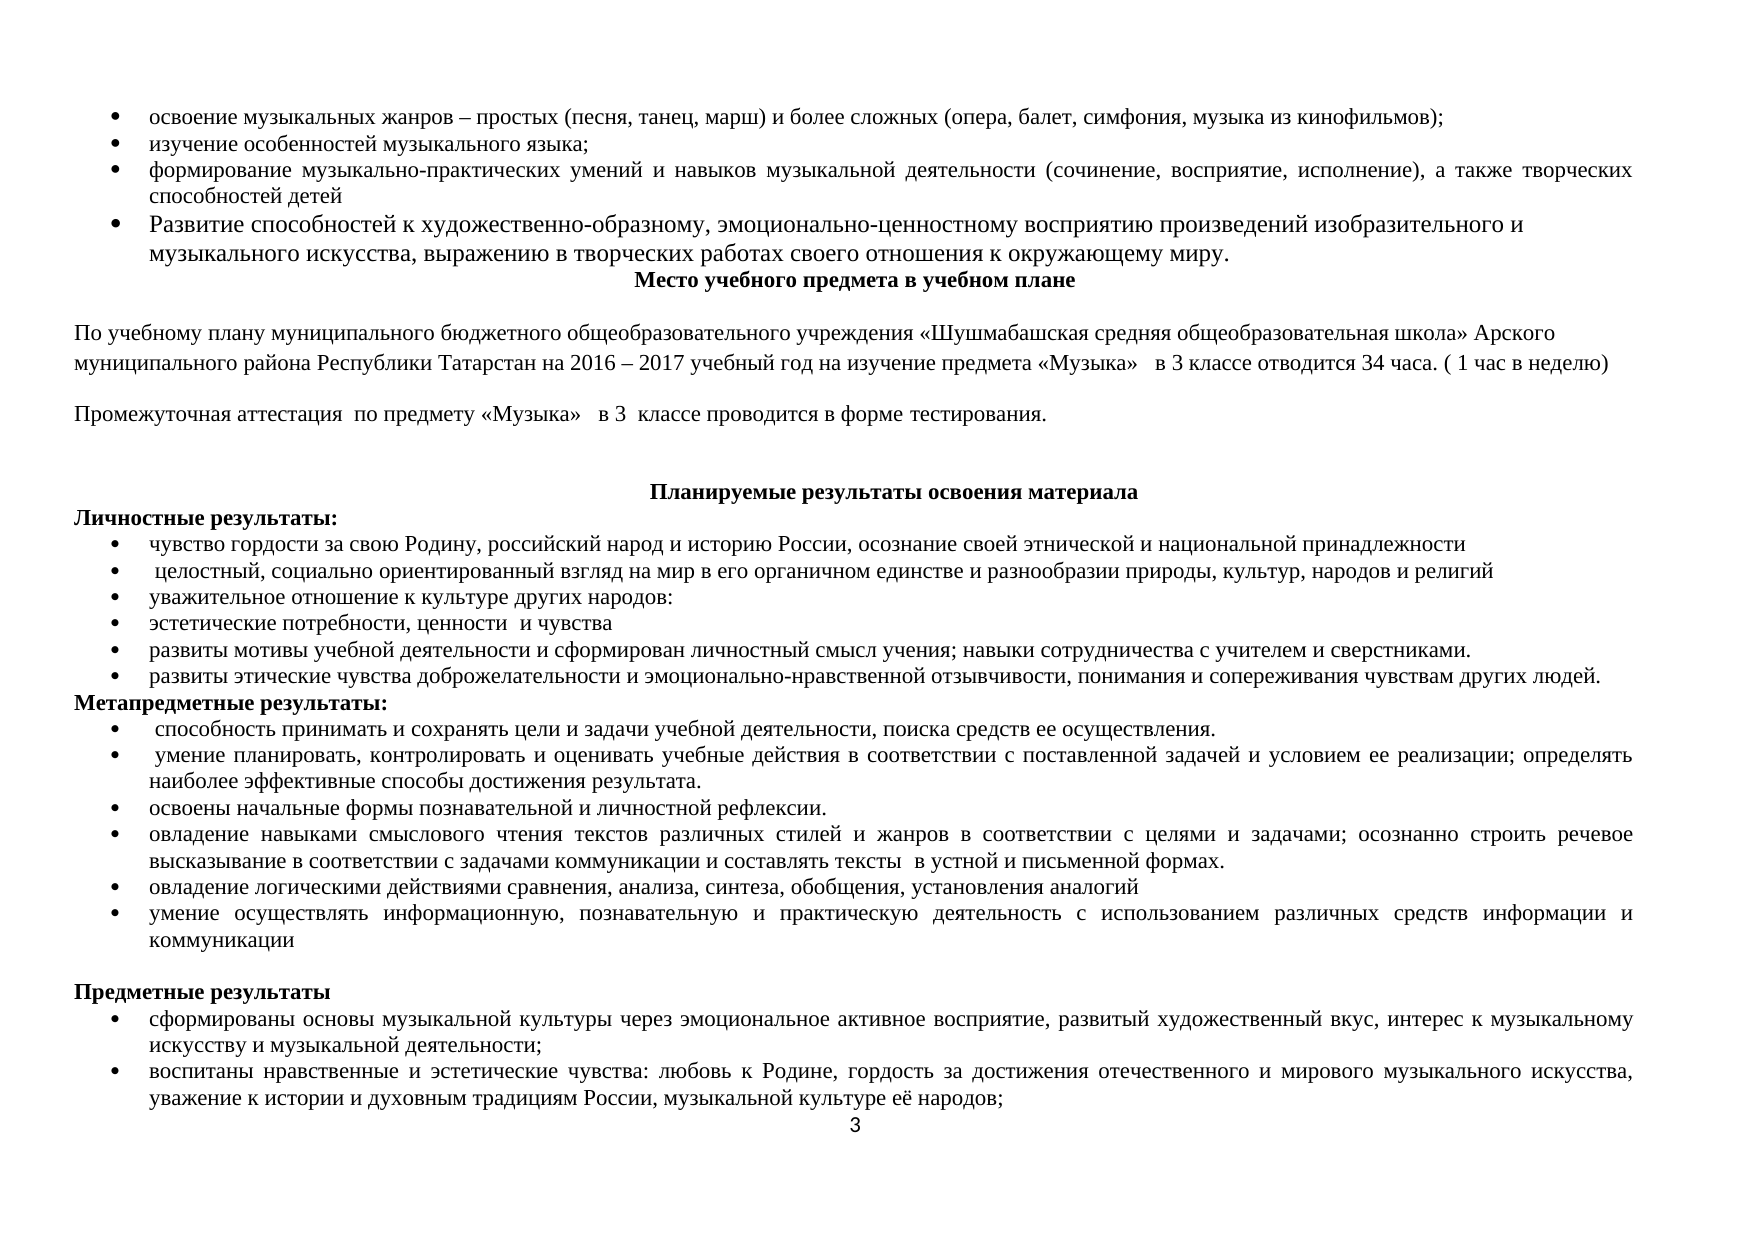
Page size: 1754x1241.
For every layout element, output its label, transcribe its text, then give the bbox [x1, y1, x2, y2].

list развиты мотивы учебной деятельности и сформирован личностный смысл учения; навыки сотрудничества с учителем и сверстниками. [111, 636, 1636, 662]
list овладение логическими действиями сравнения, анализа, синтеза, обобщения, установления аналогий [111, 873, 1636, 899]
list изучение особенностей музыкального языка; [111, 130, 1636, 156]
list освоены начальные формы познавательной и личностной рефлексии. [111, 794, 1636, 820]
text Планируемые результаты освоения материала [74, 478, 1639, 504]
list умение осуществлять информационную, познавательную и практическую деятельность с использованием различных средств информации и коммуникации [111, 899, 1636, 952]
list чувство гордости за свою Родину, российский народ и историю России, осознание своей этнической и национальной принадлежности [111, 530, 1636, 557]
list способность принимать и сохранять цели и задачи учебной деятельности, поиска средств ее осуществления. [111, 715, 1636, 741]
list эстетические потребности, ценности и чувства [111, 609, 1636, 636]
text Личностные результаты: [74, 504, 1636, 530]
text Предметные результаты [74, 978, 1636, 1005]
text Место учебного предмета в учебном плане [74, 266, 1636, 293]
list Развитие способностей к художественно-образному, эмоционально-ценностному восприятию произведений изобразительного и музыкального искусства, выражению в творческих работах своего отношения к окружающему миру. [111, 209, 1636, 266]
list освоение музыкальных жанров – простых (песня, танец, марш) и более сложных (опера, балет, симфония, музыка из кинофильмов); [111, 103, 1636, 130]
list уважительное отношение к культуре других народов: [111, 583, 1636, 609]
text Промежуточная аттестация по предмету «Музыка» в 3 классе проводится в форме тестирования. [74, 400, 1636, 427]
list воспитаны нравственные и эстетические чувства: любовь к Родине, гордость за достижения отечественного и мирового музыкального искусства, уважение к истории и духовным традициям России, музыкальной культуре её народов; [111, 1057, 1636, 1110]
list овладение навыками смыслового чтения текстов различных стилей и жанров в соответствии с целями и задачами; осознанно строить речевое высказывание в соответствии с задачами коммуникации и составлять тексты в устной и письменной формах. [111, 820, 1636, 873]
list развиты этические чувства доброжелательности и эмоционально-нравственной отзывчивости, понимания и сопереживания чувствам других людей. [111, 662, 1636, 688]
list умение планировать, контролировать и оценивать учебные действия в соответствии с поставленной задачей и условием ее реализации; определять наиболее эффективные способы достижения результата. [111, 741, 1636, 794]
list сформированы основы музыкальной культуры через эмоциональное активное восприятие, развитый художественный вкус, интерес к музыкальному искусству и музыкальной деятельности; [111, 1005, 1636, 1057]
text По учебному плану муниципального бюджетного общеобразовательного учреждения «Шушмабашская средняя общеобразовательная школа» Арского муниципального района Республики Татарстан на 2016 – 2017 учебный год на изучение предмета «Музыка» в 3 классе отводится 34 часа. ( 1 час в неделю) [74, 319, 1636, 376]
text Метапредметные результаты: [74, 688, 1636, 715]
list целостный, социально ориентированный взгляд на мир в его органичном единстве и разнообразии природы, культур, народов и религий [111, 557, 1636, 583]
list формирование музыкально-практических умений и навыков музыкальной деятельности (сочинение, восприятие, исполнение), а также творческих способностей детей [111, 156, 1636, 209]
